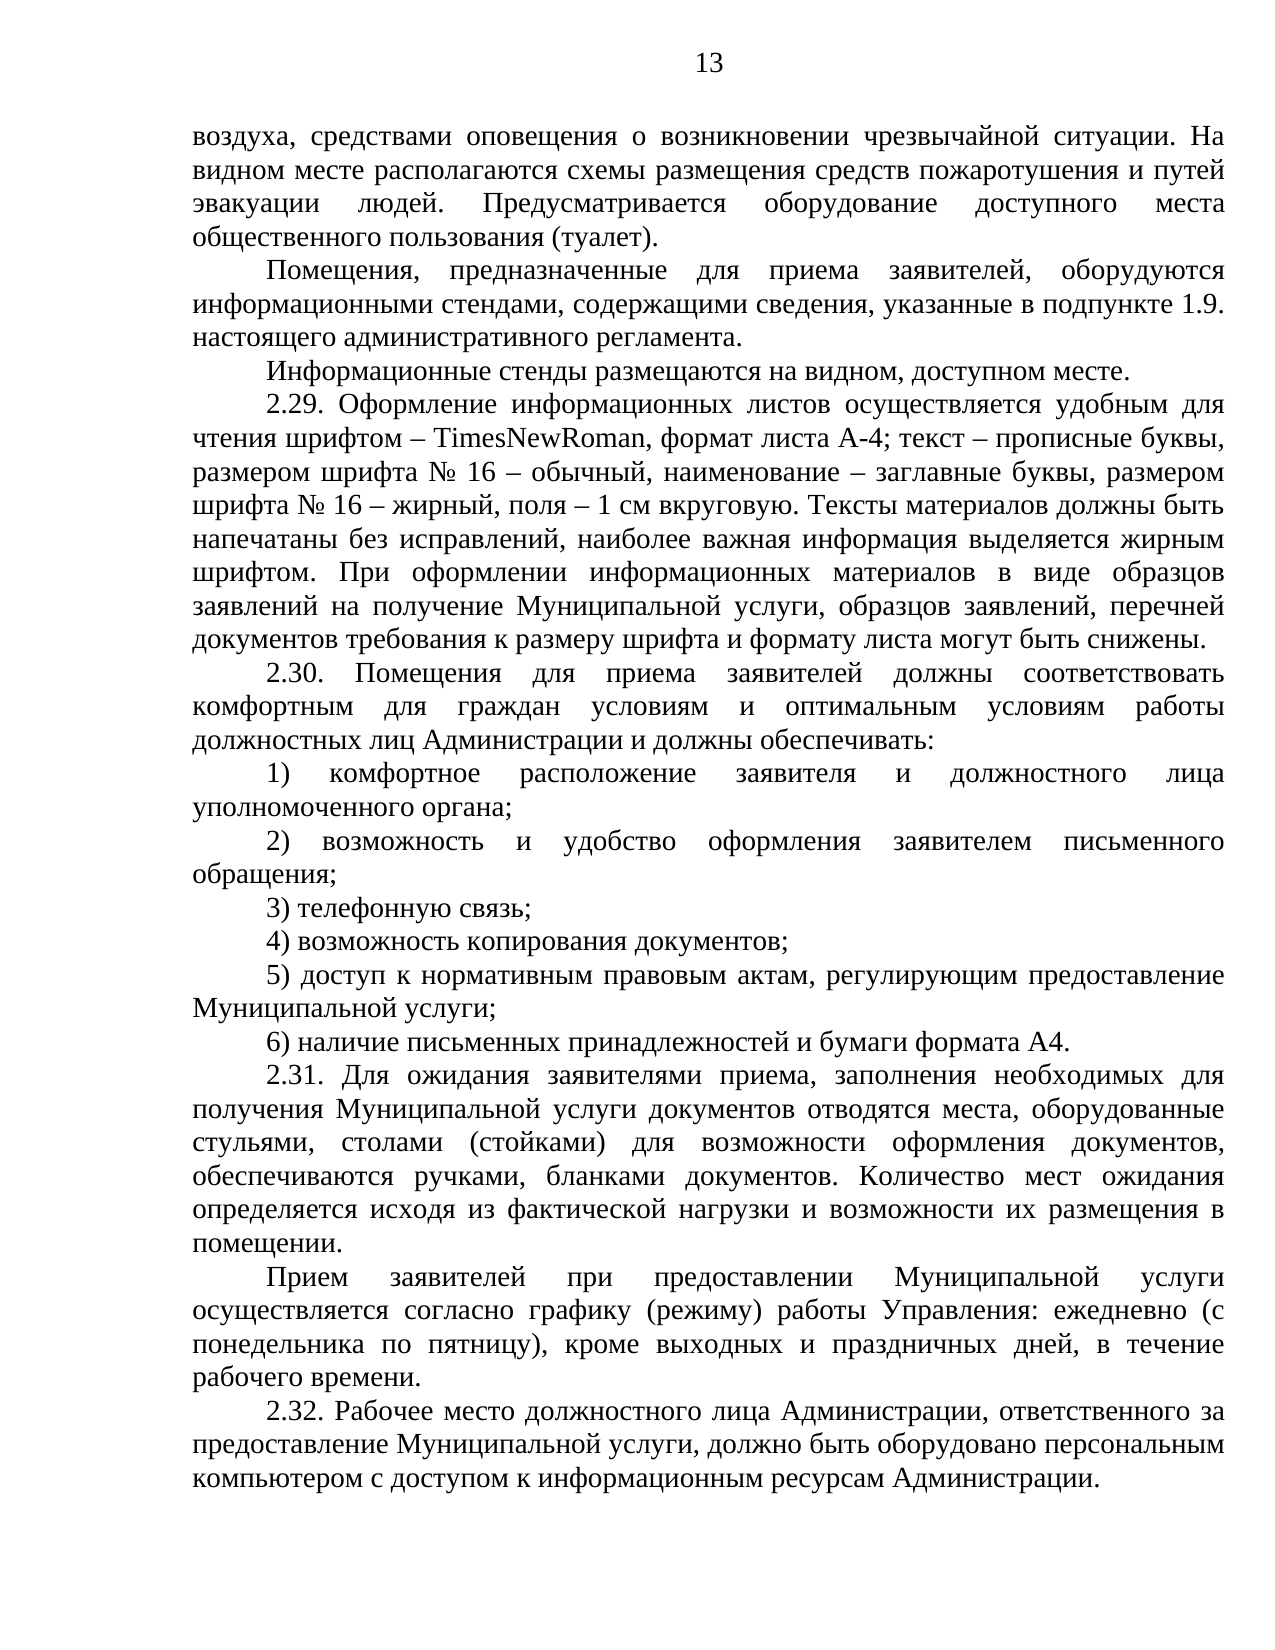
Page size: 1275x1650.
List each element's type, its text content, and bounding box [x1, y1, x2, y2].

text Информационные стенды размещаются на видном, доступном месте. [192, 353, 1226, 387]
text Прием заявителей при предоставлении Муниципальной услуги осуществляется согласно графику (режиму) работы Управления: ежедневно (с понедельника по пятницу), кроме выходных и праздничных дней, в течение рабочего времени. [192, 1259, 1226, 1393]
text 5) доступ к нормативным правовым актам, регулирующим предоставление Муниципальной услуги; [192, 957, 1226, 1024]
text 2.29. Оформление информационных листов осуществляется удобным для чтения шрифтом – TimesNewRoman, формат листа A-4; текст – прописные буквы, размером шрифта № 16 – обычный, наименование – заглавные буквы, размером шрифта № 16 – жирный, поля – вкруговую. Тексты материалов должны быть напечатаны без исправлений, наиболее важная информация выделяется жирным шрифтом. При оформлении информационных материалов в виде образцов заявлений на получение Муниципальной услуги, образцов заявлений, перечней документов требования к размеру шрифта и формату листа могут быть снижены. [192, 387, 1226, 655]
text 1) комфортное расположение заявителя и должностного лица уполномоченного органа; [192, 756, 1226, 823]
text 2) возможность и удобство оформления заявителем письменного обращения; [192, 823, 1226, 890]
text 2.31. Для ожидания заявителями приема, заполнения необходимых для получения Муниципальной услуги документов отводятся места, оборудованные стульями, столами (стойками) для возможности оформления документов, обеспечиваются ручками, бланками документов. Количество мест ожидания определяется исходя из фактической нагрузки и возможности их размещения в помещении. [192, 1057, 1226, 1259]
text 2.32. Рабочее место должностного лица Администрации, ответственного за предоставление Муниципальной услуги, должно быть оборудовано персональным компьютером с доступом к информационным ресурсам Администрации. [192, 1393, 1226, 1493]
text 4) возможность копирования документов; [192, 923, 1226, 957]
text Помещения, предназначенные для приема заявителей, оборудуются информационными стендами, содержащими сведения, указанные в подпункте 1.9. настоящего административного регламента. [192, 252, 1226, 353]
text 6) наличие письменных принадлежностей и бумаги формата A4. [192, 1024, 1226, 1057]
text 2.30. Помещения для приема заявителей должны соответствовать комфортным для граждан условиям и оптимальным условиям работы должностных лиц Администрации и должны обеспечивать: [192, 655, 1226, 756]
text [192, 118, 1226, 252]
text 3) телефонную связь; [192, 890, 1226, 923]
